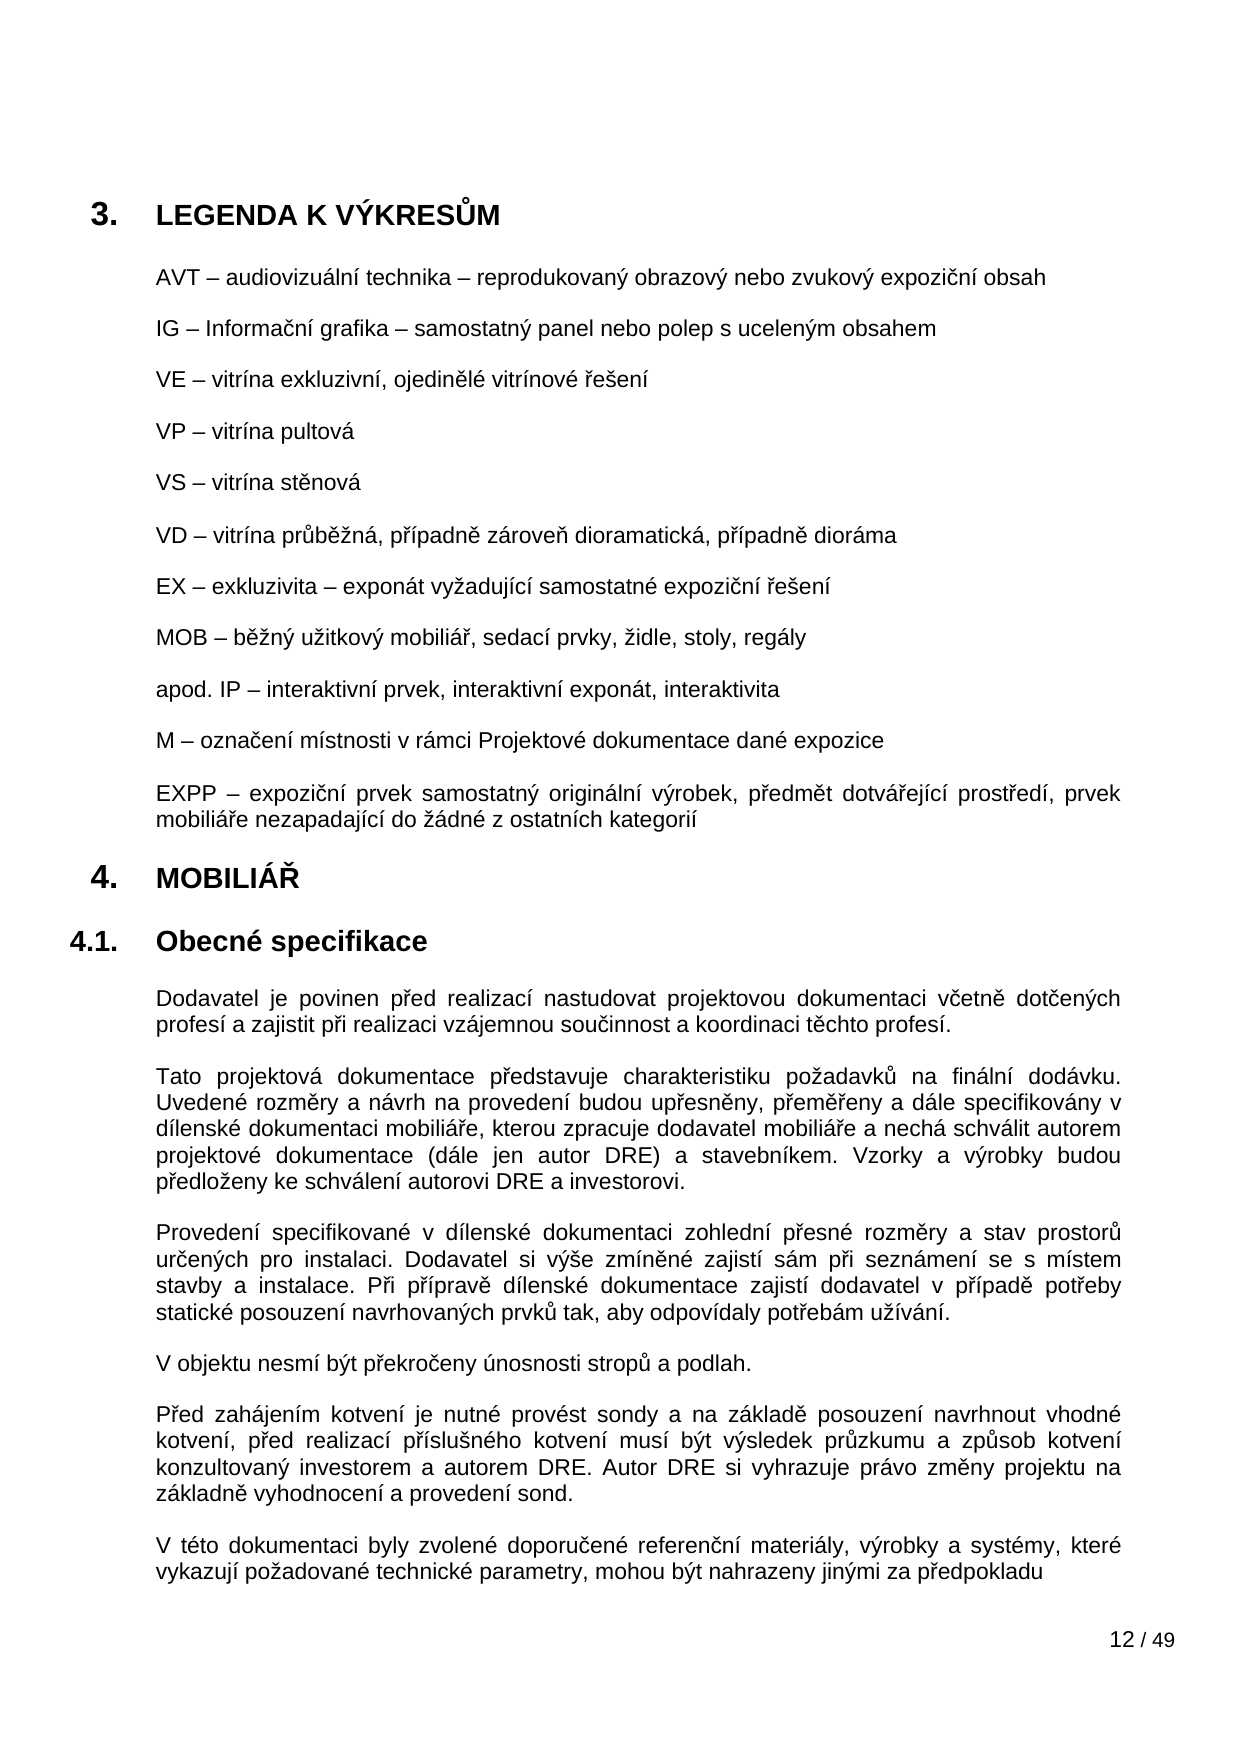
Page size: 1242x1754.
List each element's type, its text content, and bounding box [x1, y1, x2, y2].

text Provedení specifikované v dílenské dokumentaci zohlední přesné rozměry a stav prostorů určených pro instalaci. Dodavatel si výše zmíněné zajistí sám při seznámení se s místem stavby a instalace. Při přípravě dílenské dokumentace zajistí dodavatel v případě potřeby statické posouzení navrhovaných prvků tak, aby odpovídaly potřebám užívání. [156, 1219, 1122, 1325]
subtitle LEGENDA K VÝKRESŮM [90, 194, 1175, 233]
text VD – vitrína průběžná, případně zároveň dioramatická, případně dioráma EX – exkluzivita – exponát vyžadující samostatné expoziční řešení [156, 522, 920, 599]
text AVT – audiovizuální technika – reprodukovaný obrazový nebo zvukový expoziční obsah IG – Informační grafika – samostatný panel nebo polep s uceleným obsahem [156, 264, 1062, 341]
subtitle Obecné specifikace [69, 924, 1175, 957]
subtitle MOBILIÁŘ [90, 857, 1175, 896]
text EXPP – expoziční prvek samostatný originální výrobek, předmět dotvářející prostředí, prvek mobiliáře nezapadající do žádné z ostatních kategorií [156, 779, 1121, 832]
text VS – vitrína stěnová [156, 469, 1175, 495]
text Před zahájením kotvení je nutné provést sondy a na základě posouzení navrhnout vhodné kotvení, před realizací příslušného kotvení musí být výsledek průzkumu a způsob kotvení konzultovaný investorem a autorem DRE. Autor DRE si vyhrazuje právo změny projektu na základně vyhodnocení a provedení sond. [156, 1401, 1122, 1507]
text VE – vitrína exkluzivní, ojedinělé vitrínové řešení VP – vitrína pultová [156, 366, 673, 444]
text MOB – běžný užitkový mobiliář, sedací prvky, židle, stoly, regály apod. IP – interaktivní prvek, interaktivní exponát, interaktivita [156, 624, 866, 702]
text V objektu nesmí být překročeny únosnosti stropů a podlah. [156, 1350, 1175, 1376]
text V této dokumentaci byly zvolené doporučené referenční materiály, výrobky a systémy, které vykazují požadované technické parametry, mohou být nahrazeny jinými za předpokladu [156, 1532, 1122, 1584]
text Tato projektová dokumentace představuje charakteristiku požadavků na finální dodávku. Uvedené rozměry a návrh na provedení budou upřesněny, přeměřeny a dále specifikovány v dílenské dokumentaci mobiliáře, kterou zpracuje dodavatel mobiliáře a nechá schválit autorem projektové dokumentace (dále jen autor DRE) a stavebníkem. Vzorky a výrobky budou předloženy ke schválení autorovi DRE a investorovi. [156, 1063, 1122, 1194]
text Dodavatel je povinen před realizací nastudovat projektovou dokumentaci včetně dotčených profesí a zajistit při realizaci vzájemnou součinnost a koordinaci těchto profesí. [156, 985, 1121, 1038]
text M – označení místnosti v rámci Projektové dokumentace dané expozice [156, 727, 1175, 753]
